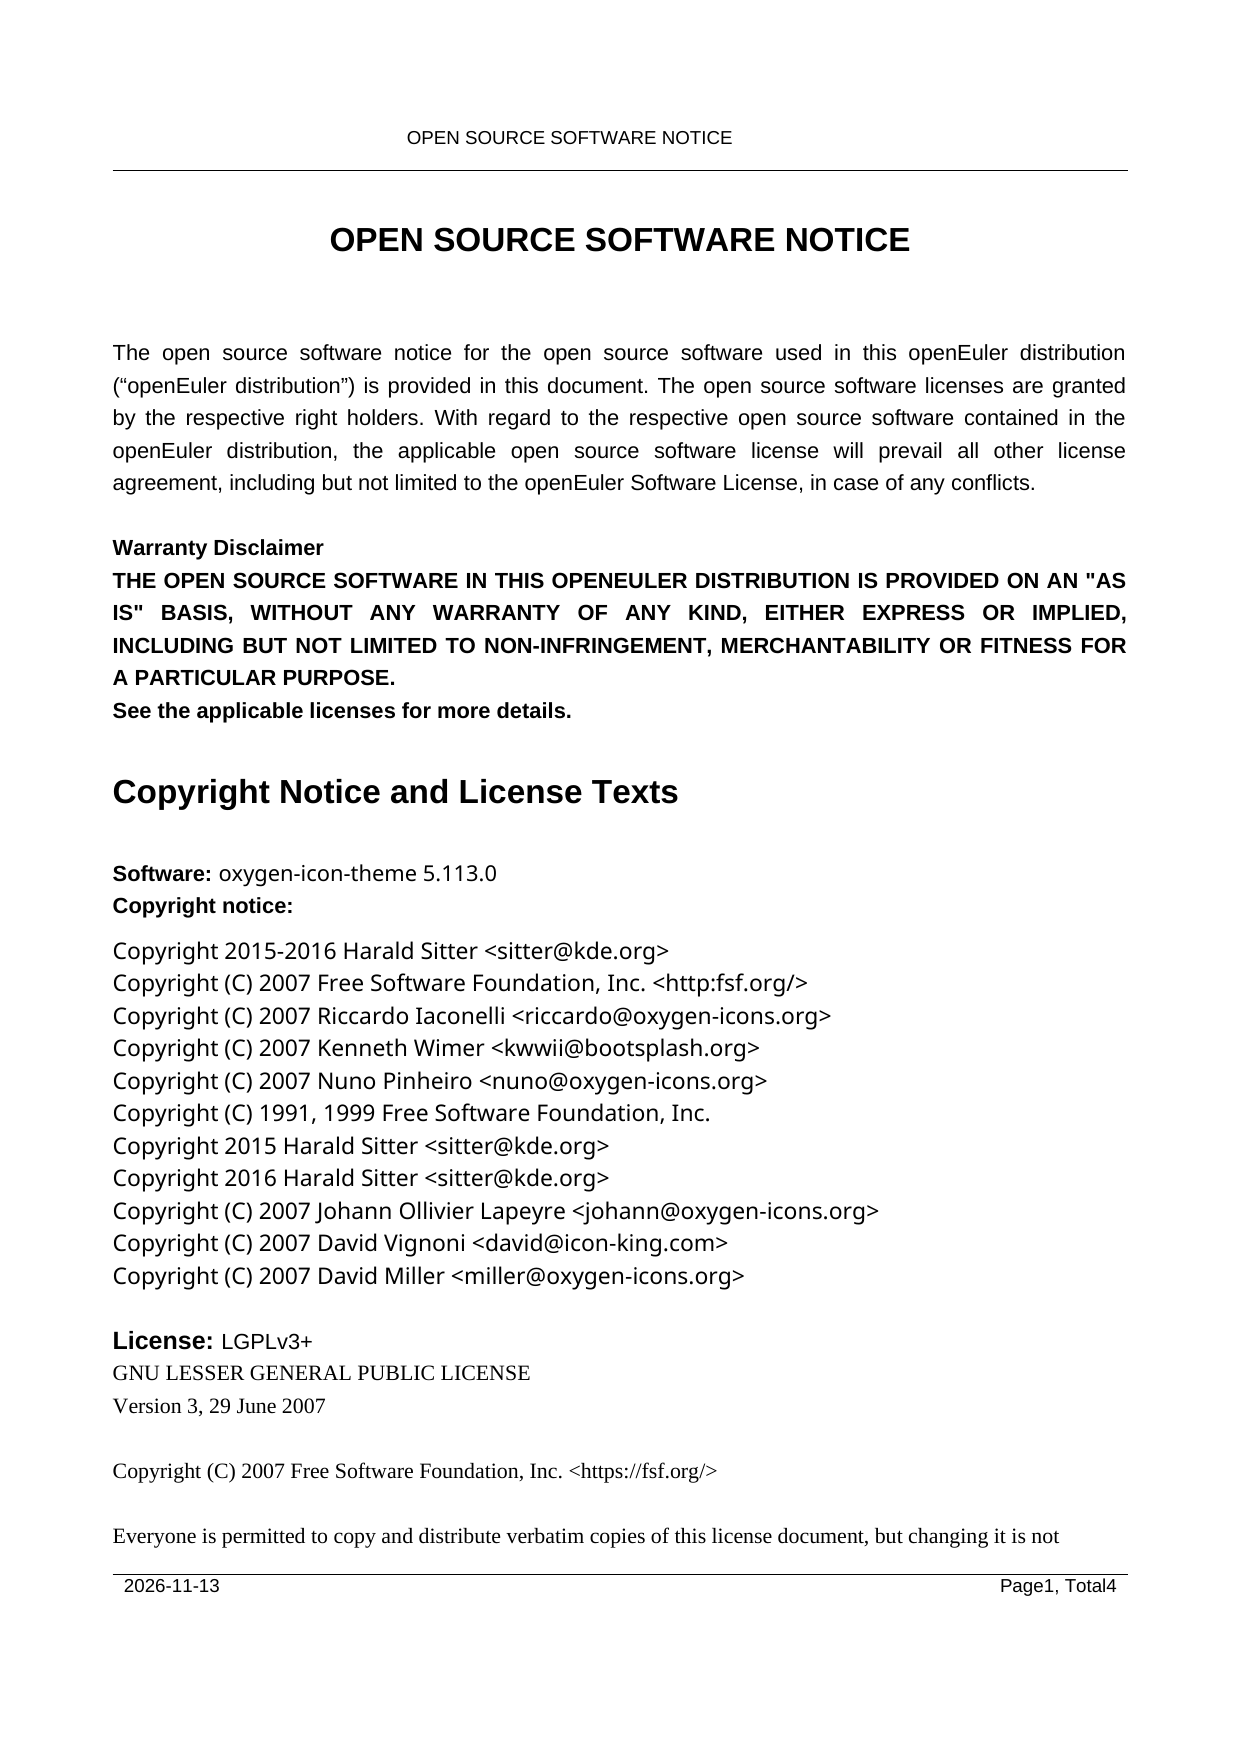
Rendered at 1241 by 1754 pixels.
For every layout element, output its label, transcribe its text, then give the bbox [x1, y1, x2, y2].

text The open source software notice for the open source software used in this openEuler distribution (“openEuler distribution”) is provided in this document. The open source software licenses are granted by the respective right holders. With regard to the respective open source software contained in the openEuler distribution, the applicable open source software license will prevail all other license agreement, including but not limited to the openEuler Software License, in case of any conflicts. [112, 336, 1128, 499]
text Copyright notice: [112, 889, 1128, 921]
text Copyright 2015-2016 Harald Sitter <sitter@kde.org> Copyright (C) 2007 Free Software Foundation, Inc. <http:fsf.org/> Copyright (C) 2007 Riccardo Iaconelli <riccardo@oxygen-icons.org> Copyright (C) 2007 Kenneth Wimer <kwwii@bootsplash.org> Copyright (C) 2007 Nuno Pinheiro <nuno@oxygen-icons.org> Copyright (C) 1991, 1999 Free Software Foundation, Inc. Copyright 2015 Harald Sitter <sitter@kde.org> Copyright 2016 Harald Sitter <sitter@kde.org> Copyright (C) 2007 Johann Ollivier Lapeyre <johann@oxygen-icons.org> Copyright (C) 2007 David Vignoni <david@icon-king.com> Copyright (C) 2007 David Miller <miller@oxygen-icons.org> [112, 934, 1128, 1324]
text THE OPEN SOURCE SOFTWARE IN THIS OPENEULER DISTRIBUTION IS PROVIDED ON AN "AS IS" BASIS, WITHOUT ANY WARRANTY OF ANY KIND, EITHER EXPRESS OR IMPLIED, INCLUDING BUT NOT LIMITED TO NON-INFRINGEMENT, MERCHANTABILITY OR FITNESS FOR A PARTICULAR PURPOSE. See the applicable licenses for more details. [112, 564, 1128, 726]
text Copyright Notice and License Texts [112, 759, 1128, 824]
text License: LGPLv3+ [112, 1324, 1128, 1356]
text Warranty Disclaimer [112, 531, 1128, 564]
title Software: oxygen-icon-theme 5.113.0 [112, 856, 1128, 889]
text OPEN SOURCE SOFTWARE NOTICE [112, 206, 1128, 271]
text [112, 1356, 1128, 1551]
